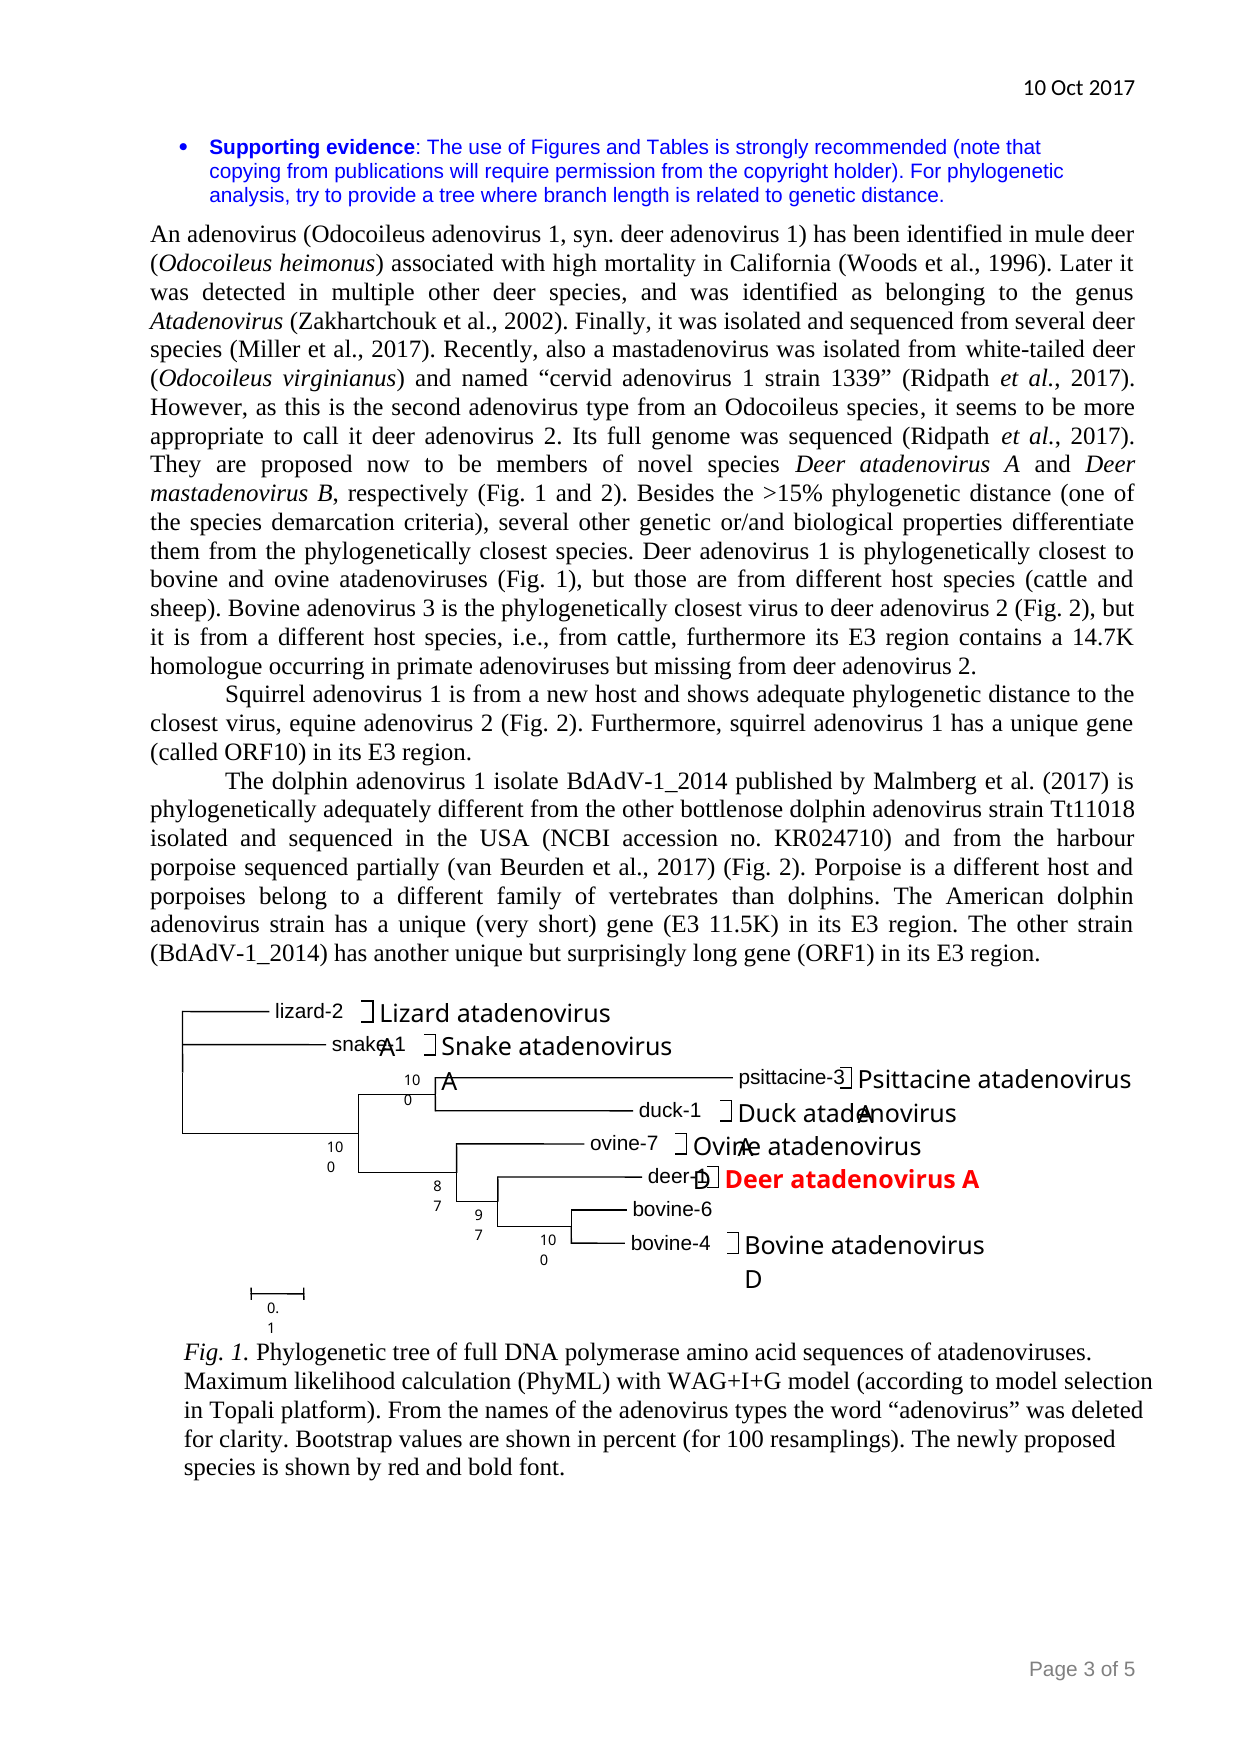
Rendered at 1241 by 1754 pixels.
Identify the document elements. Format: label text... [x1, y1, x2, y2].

text The dolphin adenovirus 1 isolate BdAdV-1_2014 published by Malmberg et al. (2017) is phylogenetically adequately different from the other bottlenose dolphin adenovirus strain Tt11018 isolated and sequenced in the USA (NCBI accession no. KR024710) and from the harbour porpoise sequenced partially (van Beurden et al., 2017) (Fig. 2). Porpoise is a different host and porpoises belong to a different family of vertebrates than dolphins. The American dolphin adenovirus strain has a unique (very short) gene (E3 11.5K) in its E3 region. The other strain (BdAdV-1_2014) has another unique but surprisingly long gene (ORF1) in its E3 region. [150, 766, 1135, 967]
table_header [139, 135, 1100, 219]
text An adenovirus (Odocoileus adenovirus 1, syn. deer adenovirus 1) has been identified in mule deer (Odocoileus heimonus) associated with high mortality in California (Woods et al., 1996). Later it was detected in multiple other deer species, and was identified as belonging to the genus Atadenovirus (Zakhartchouk et al., 2002). Finally, it was isolated and sequenced from several deer species (Miller et al., 2017). Recently, also a mastadenovirus was isolated from white-tailed deer (Odocoileus virginianus) and named “cervid adenovirus 1 strain 1339” (Ridpath et al., 2017). However, as this is the second adenovirus type from an Odocoileus species, it seems to be more appropriate to call it deer adenovirus 2. Its full genome was sequenced (Ridpath et al., 2017). They are proposed now to be members of novel species Deer atadenovirus A and Deer mastadenovirus B, respectively (Fig. 1 and 2). Besides the >15% phylogenetic distance (one of the species demarcation criteria), several other genetic or/and biological properties differentiate them from the phylogenetically closest species. Deer adenovirus 1 is phylogenetically closest to bovine and ovine atadenoviruses (Fig. 1), but those are from different host species (cattle and sheep). Bovine adenovirus 3 is the phylogenetically closest virus to deer adenovirus 2 (Fig. 2), but it is from a different host species, i.e., from cattle, furthermore its E3 region contains a 14.7K homologue occurring in primate adenoviruses but missing from deer adenovirus 2. [150, 219, 1135, 679]
text Squirrel adenovirus 1 is from a new host and shows adequate phylogenetic distance to the closest virus, equine adenovirus 2 (Fig. 2). Furthermore, squirrel adenovirus 1 has a unique gene (called ORF10) in its E3 region. [150, 679, 1135, 766]
